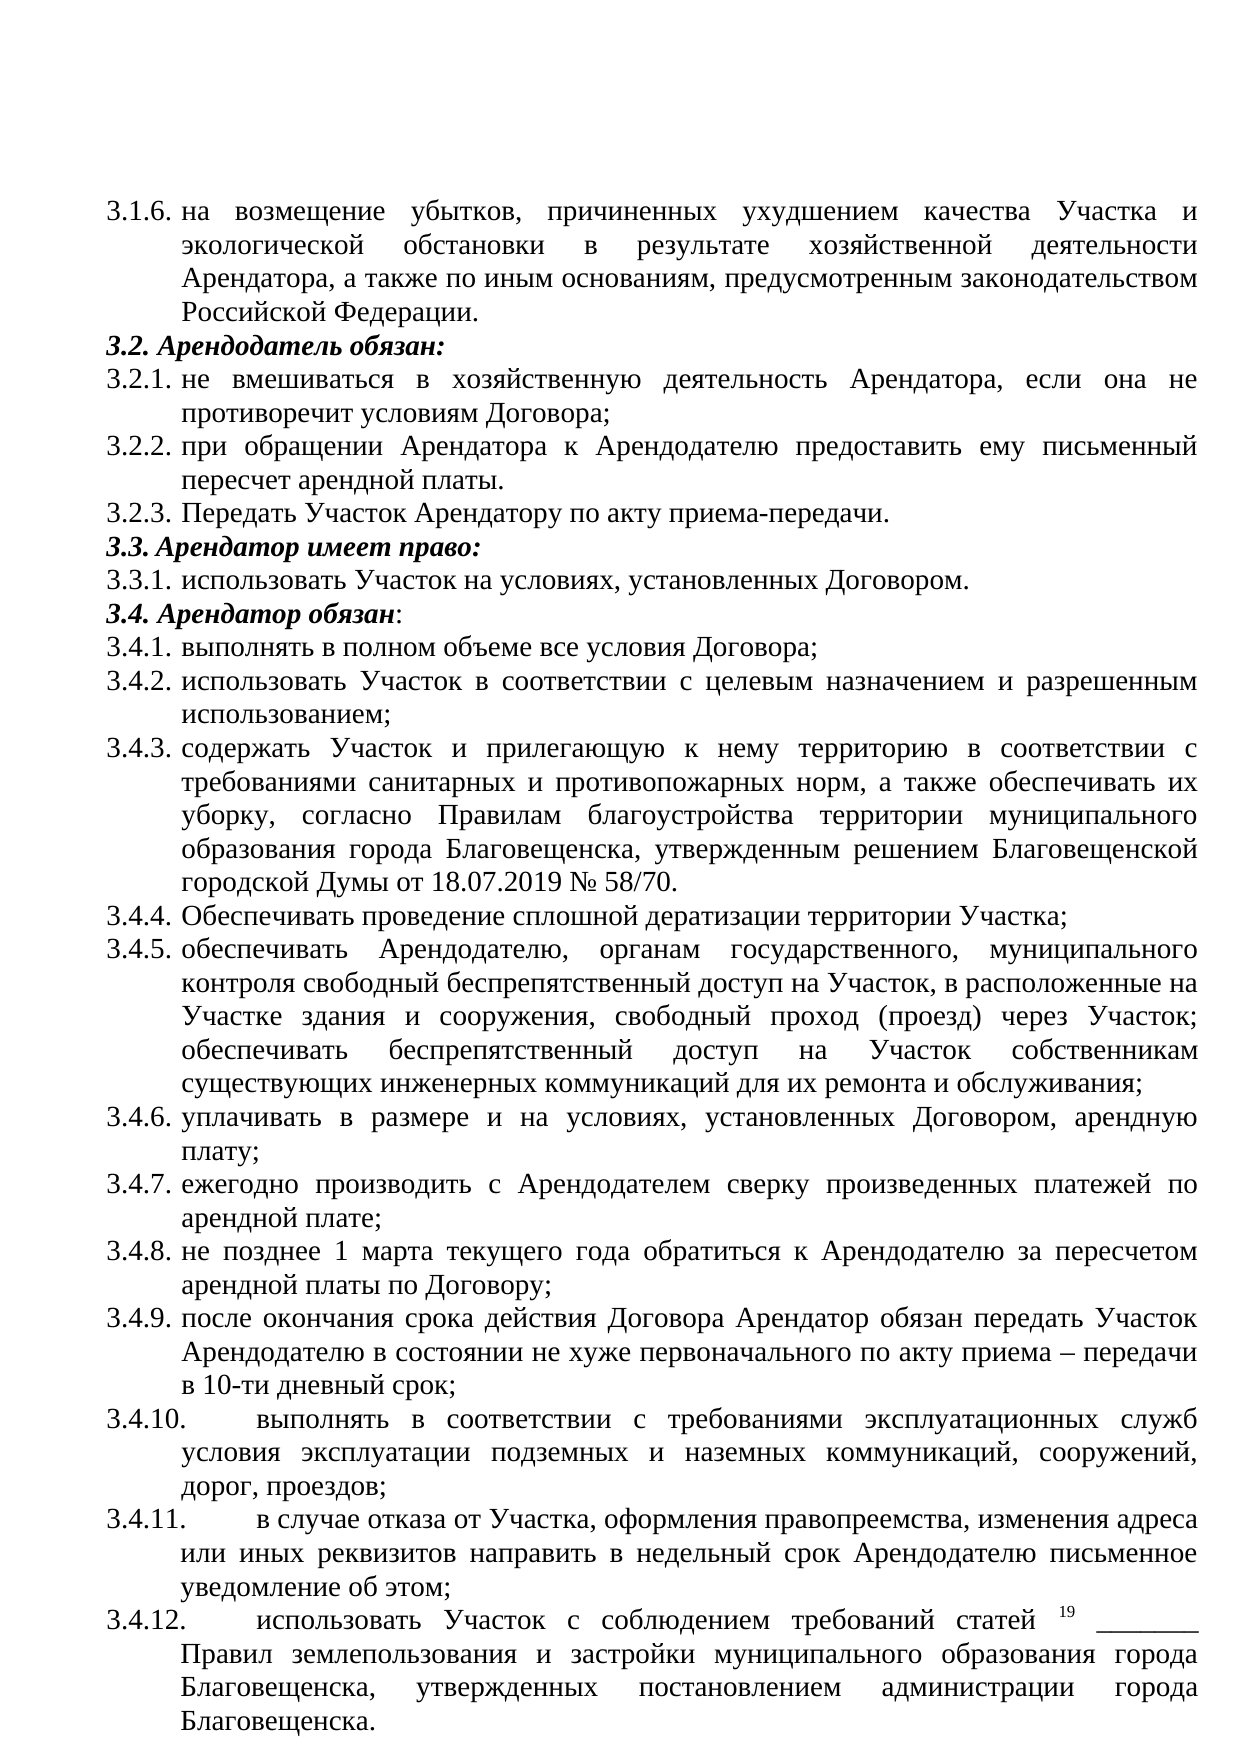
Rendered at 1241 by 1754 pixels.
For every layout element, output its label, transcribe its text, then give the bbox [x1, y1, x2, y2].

list в случае отказа от Участка, оформления правопреемства, изменения адреса или иных реквизитов направить в недельный срок Арендодателю письменное уведомление об этом; [106, 1502, 1198, 1602]
text 3.4. Арендатор обязан: [106, 596, 1198, 629]
list при обращении Арендатора к Арендодателю предоставить ему письменный пересчет арендной платы. [106, 428, 1198, 495]
list использовать Участок в соответствии с целевым назначением и разрешенным использованием; [106, 663, 1198, 730]
list Передать Участок Арендатору по акту приема-передачи. [106, 495, 1198, 529]
list выполнять в соответствии с требованиями эксплуатационных служб условия эксплуатации подземных и наземных коммуникаций, сооружений, дорог, проездов; [106, 1401, 1198, 1502]
list Арендатор имеет право: [106, 529, 1198, 562]
text 3.2. Арендодатель обязан: [106, 328, 1198, 361]
list ежегодно производить с Арендодателем сверку произведенных платежей по арендной плате; [106, 1166, 1198, 1233]
list обеспечивать Арендодателю, органам государственного, муниципального контроля свободный беспрепятственный доступ на Участок, в расположенные на Участке здания и сооружения, свободный проход (проезд) через Участок; обеспечивать беспрепятственный доступ на Участок собственникам существующих инженерных коммуникаций для их ремонта и обслуживания; [106, 931, 1198, 1099]
list Обеспечивать проведение сплошной дератизации территории Участка; [106, 898, 1198, 931]
list не позднее 1 марта текущего года обратиться к Арендодателю за пересчетом арендной платы по Договору; [106, 1233, 1198, 1300]
list содержать Участок и прилегающую к нему территорию в соответствии с требованиями санитарных и противопожарных норм, а также обеспечивать их уборку, согласно Правилам благоустройства территории муниципального образования города Благовещенска, утвержденным решением Благовещенской городской Думы от 18.07.2019 № 58/70. [106, 730, 1198, 898]
list использовать Участок на условиях, установленных Договором. [106, 562, 1198, 596]
list использовать Участок с соблюдением требований статей 19 _______ Правил землепользования и застройки муниципального образования города Благовещенска, утвержденных постановлением администрации города Благовещенска. [106, 1602, 1198, 1736]
list выполнять в полном объеме все условия Договора; [106, 629, 1198, 663]
list не вмешиваться в хозяйственную деятельность Арендатора, если она не противоречит условиям Договора; [106, 361, 1198, 428]
list после окончания срока действия Договора Арендатор обязан передать Участок Арендодателю в состоянии не хуже первоначального по акту приема – передачи в 10-ти дневный срок; [106, 1300, 1198, 1401]
list на возмещение убытков, причиненных ухудшением качества Участка и экологической обстановки в результате хозяйственной деятельности Арендатора, а также по иным основаниям, предусмотренным законодательством Российской Федерации. [106, 193, 1198, 328]
list уплачивать в размере и на условиях, установленных Договором, арендную плату; [106, 1099, 1198, 1166]
